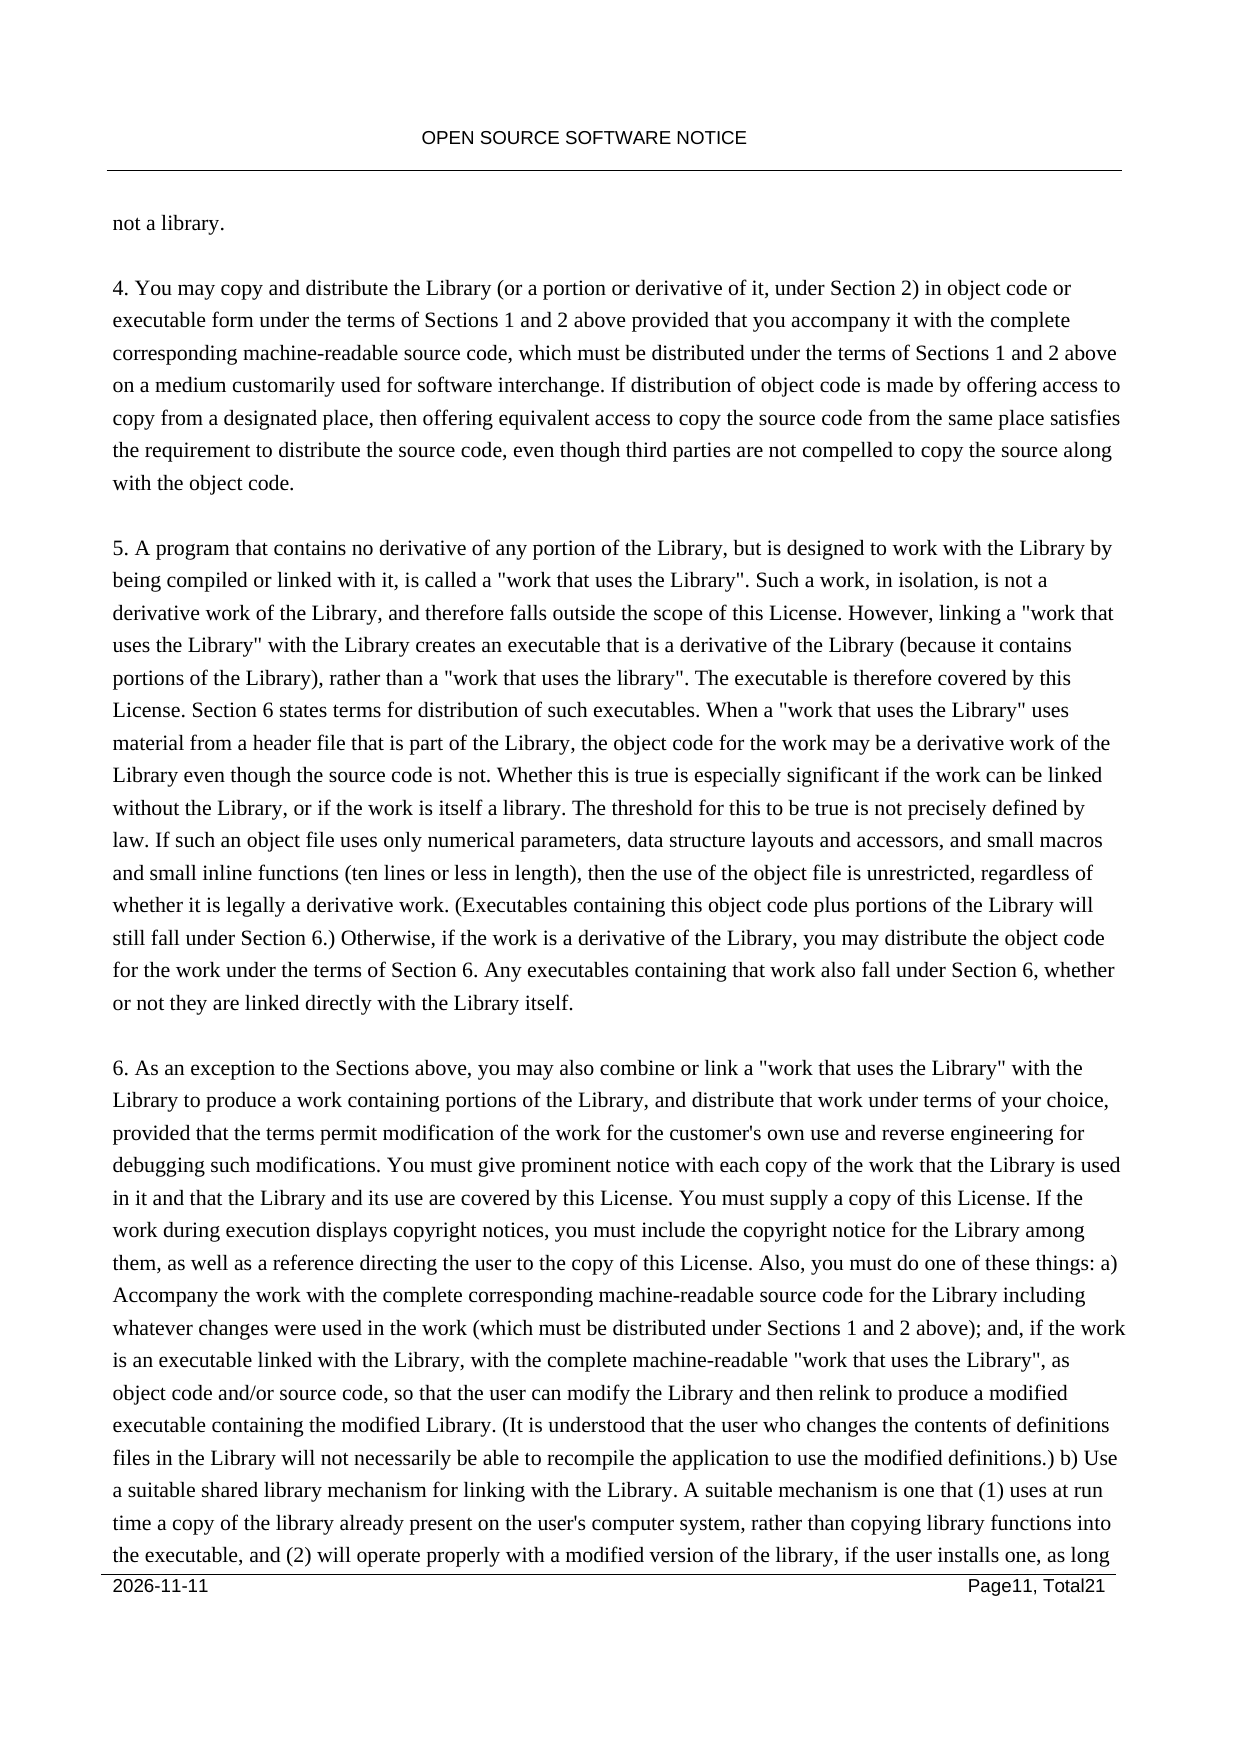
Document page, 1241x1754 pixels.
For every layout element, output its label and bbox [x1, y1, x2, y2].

text [112, 206, 1128, 1571]
